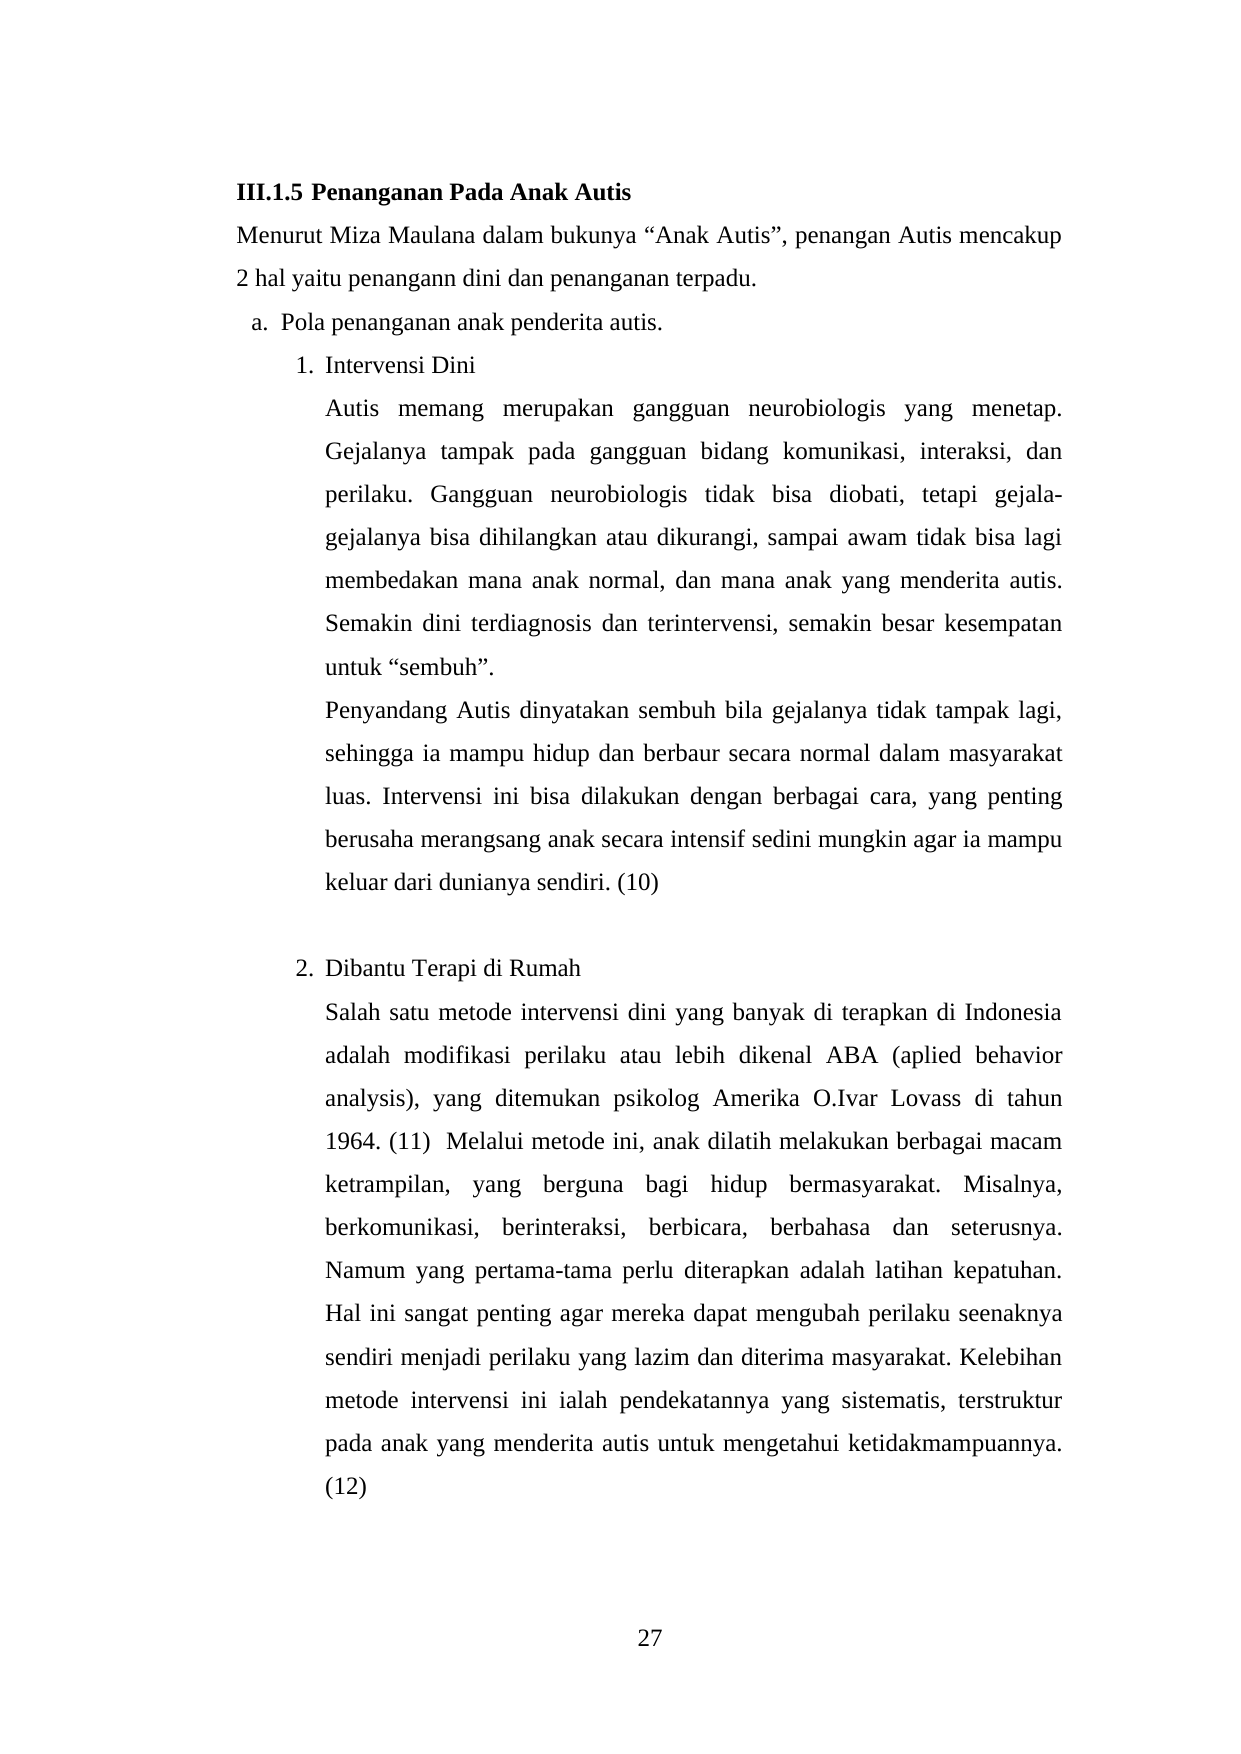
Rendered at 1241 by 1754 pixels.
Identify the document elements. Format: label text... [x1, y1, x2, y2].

list Pola penanganan anak penderita autis. [251, 307, 1063, 335]
list Intervensi Dini [295, 350, 1063, 378]
text Menurut Miza Maulana dalam bukunya “Anak Autis”, penangan Autis mencakup 2 hal yaitu penangann dini dan penanganan terpadu. [236, 220, 1063, 292]
list Salah satu metode intervensi dini yang banyak di terapkan di Indonesia adalah modifikasi perilaku atau lebih dikenal ABA (aplied behavior analysis), yang ditemukan psikolog Amerika O.Ivar Lovass di tahun 1964. (11) Melalui metode ini, anak dilatih melakukan berbagai macam ketrampilan, yang berguna bagi hidup bermasyarakat. Misalnya, berkomunikasi, berinteraksi, berbicara, berbahasa dan seterusnya. Namum yang pertama-tama perlu diterapkan adalah latihan kepatuhan. Hal ini sangat penting agar mereka dapat mengubah perilaku seenaknya sendiri menjadi perilaku yang lazim dan diterima masyarakat. Kelebihan metode intervensi ini ialah pendekatannya yang sistematis, terstruktur pada anak yang menderita autis untuk mengetahui ketidakmampuannya. (12) [325, 997, 1063, 1500]
list Penyandang Autis dinyatakan sembuh bila gejalanya tidak tampak lagi, sehingga ia mampu hidup dan berbaur secara normal dalam masyarakat luas. Intervensi ini bisa dilakukan dengan berbagai cara, yang penting berusaha merangsang anak secara intensif sedini mungkin agar ia mampu keluar dari dunianya sendiri. (10) [325, 695, 1063, 896]
list Autis memang merupakan gangguan neurobiologis yang menetap. Gejalanya tampak pada gangguan bidang komunikasi, interaksi, dan perilaku. Gangguan neurobiologis tidak bisa diobati, tetapi gejala-gejalanya bisa dihilangkan atau dikurangi, sampai awam tidak bisa lagi membedakan mana anak normal, dan mana anak yang menderita autis. Semakin dini terdiagnosis dan terintervensi, semakin besar kesempatan untuk “sembuh”. [325, 393, 1063, 680]
list Dibantu Terapi di Rumah [295, 953, 1063, 982]
subtitle Penanganan Pada Anak Autis [236, 177, 1063, 206]
